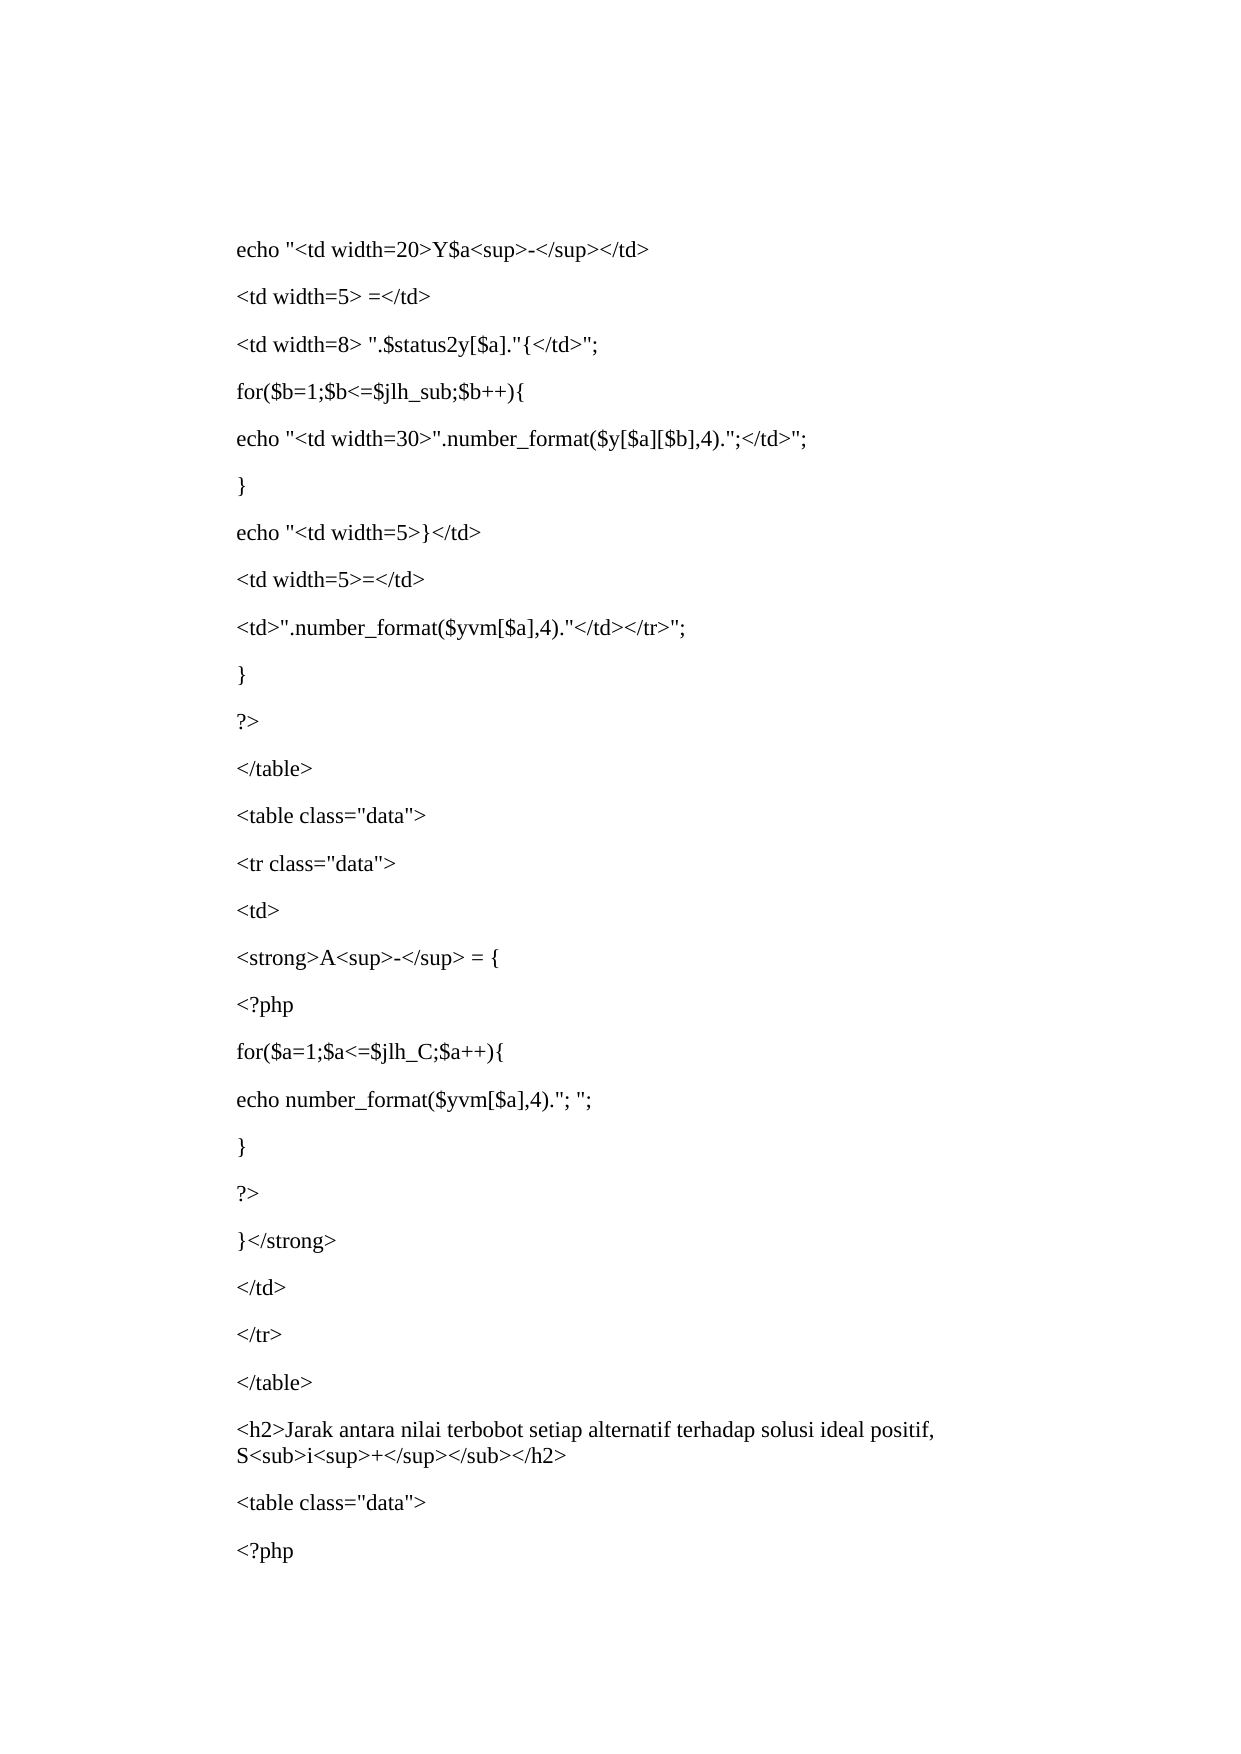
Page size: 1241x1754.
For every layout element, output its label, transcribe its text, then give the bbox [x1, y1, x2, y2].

text ?> [236, 708, 1063, 734]
text <td width=5>=</td> [236, 567, 1063, 593]
text <td>".number_format($yvm[$a],4)."</td></tr>"; [236, 614, 1063, 640]
text <td width=8> ".$status2y[$a]."{</td>"; [236, 331, 1063, 357]
text echo "<td width=30>".number_format($y[$a][$b],4).";</td>"; [236, 425, 1063, 451]
text } [236, 472, 1063, 498]
text <table class="data"> [236, 802, 1063, 829]
text <?php [236, 1537, 1063, 1563]
text <strong>A<sup>-</sup> = { [236, 944, 1063, 970]
text echo number_format($yvm[$a],4)."; "; [236, 1086, 1063, 1112]
text } [236, 661, 1063, 687]
text <h2>Jarak antara nilai terbobot setiap alternatif terhadap solusi ideal positif, S<sub>i<sup>+</sup></sub></h2> [236, 1416, 1063, 1469]
text } [236, 1133, 1063, 1159]
text <?php [236, 991, 1063, 1018]
text </tr> [236, 1322, 1063, 1348]
text echo "<td width=5>}</td> [236, 519, 1063, 546]
text for($a=1;$a<=$jlh_C;$a++){ [236, 1038, 1063, 1065]
text <table class="data"> [236, 1489, 1063, 1516]
text echo "<td width=20>Y$a<sup>-</sup></td> [236, 236, 1063, 263]
text <td> [236, 897, 1063, 923]
text </table> [236, 755, 1063, 782]
text ?> [236, 1180, 1063, 1206]
text </table> [236, 1369, 1063, 1395]
text <tr class="data"> [236, 850, 1063, 876]
text <td width=5> =</td> [236, 283, 1063, 310]
text for($b=1;$b<=$jlh_sub;$b++){ [236, 378, 1063, 404]
text </td> [236, 1274, 1063, 1301]
text }</strong> [236, 1227, 1063, 1253]
